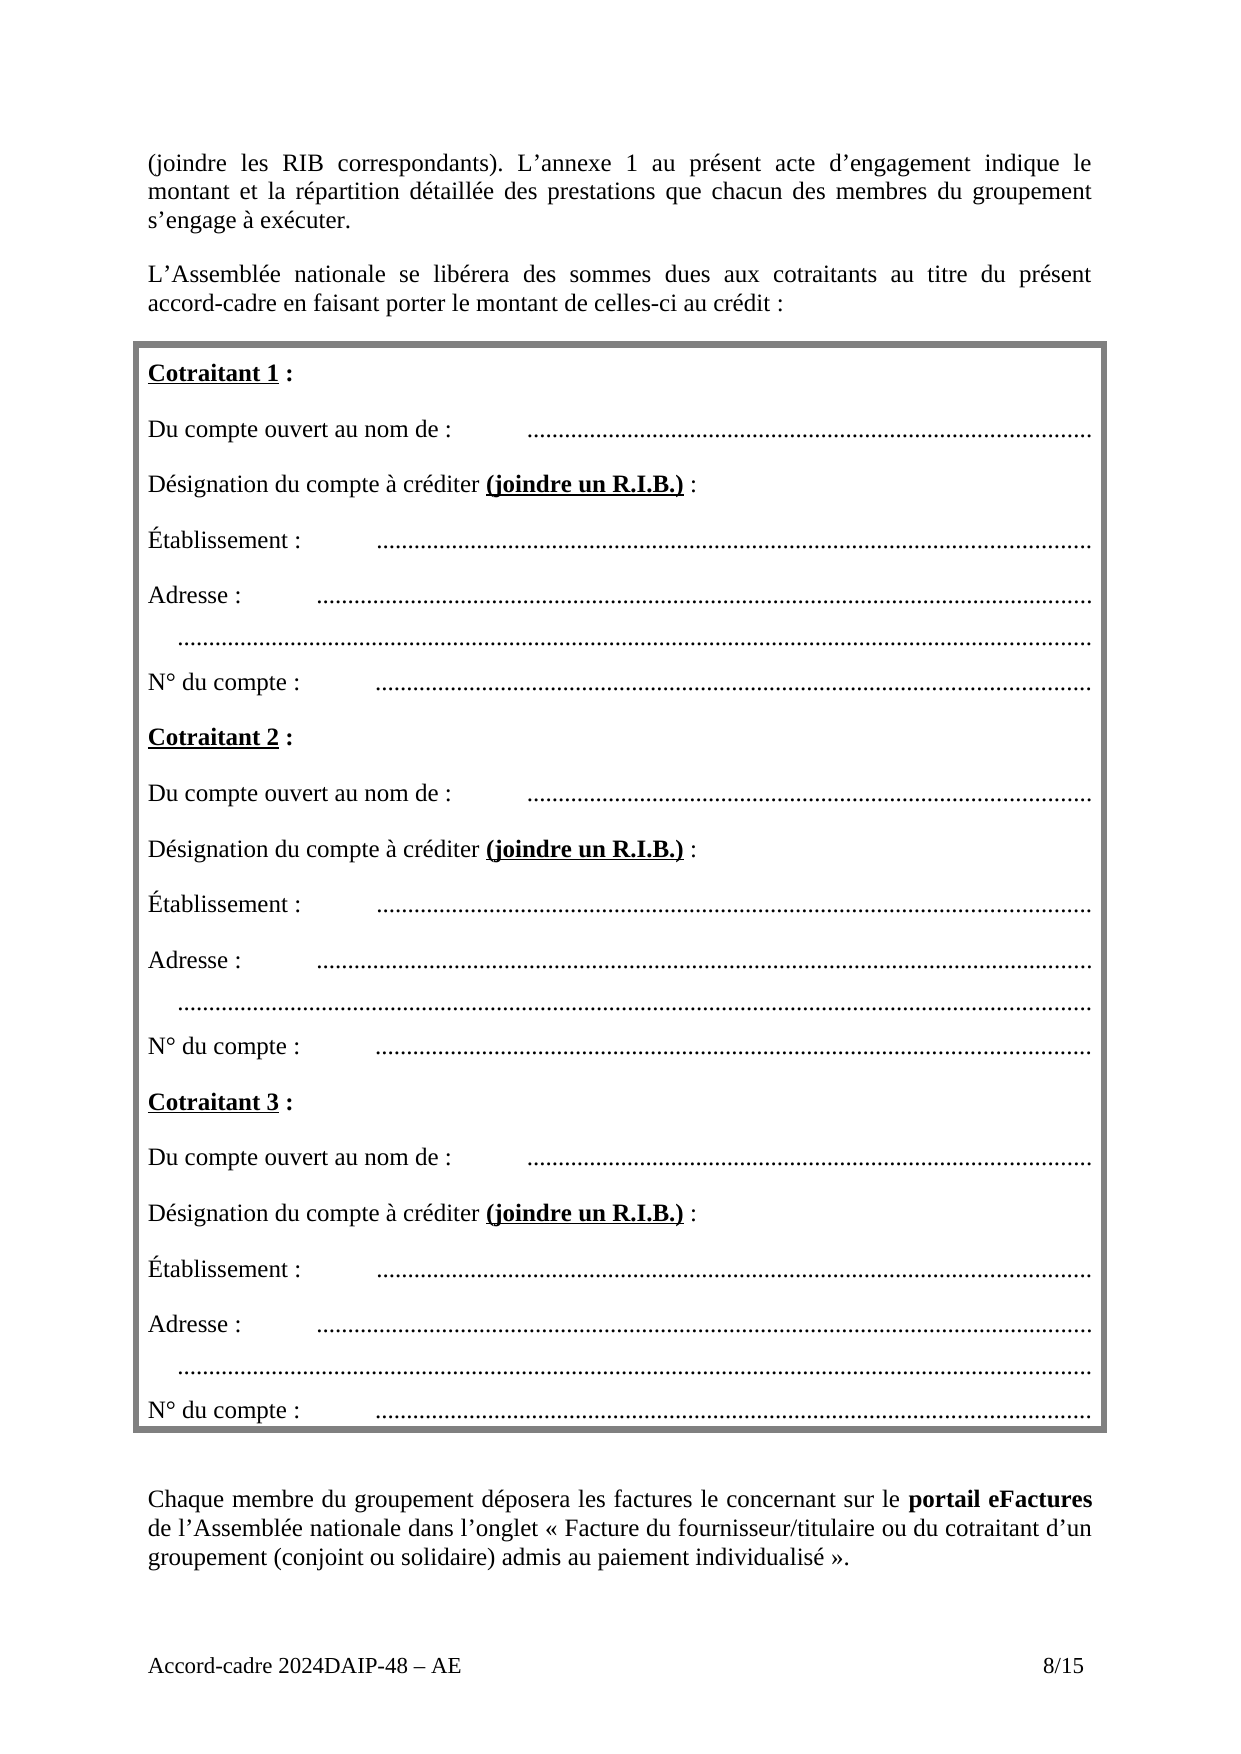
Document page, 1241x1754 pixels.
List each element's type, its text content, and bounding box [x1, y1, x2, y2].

text Cotraitant 3 : [139, 1070, 1101, 1116]
text N° du compte : [139, 650, 1101, 696]
text Du compte ouvert au nom de : [139, 397, 1101, 442]
text Établissement : [139, 873, 1101, 918]
text Adresse : [139, 1293, 1101, 1338]
text Établissement : [139, 1237, 1101, 1282]
text Établissement : [139, 508, 1101, 554]
text L’Assemblée nationale se libérera des sommes dues aux cotraitants au titre du présent accord-cadre en faisant porter le montant de celles-ci au crédit : [148, 259, 1092, 316]
text Cotraitant 2 : [139, 706, 1101, 751]
text Adresse : [139, 564, 1101, 609]
text Désignation du compte à créditer (joindre un R.I.B.) : [139, 1181, 1101, 1227]
text Cotraitant 1 : [139, 348, 1101, 387]
text Chaque membre du groupement déposera les factures le concernant sur le portail eFactures de l’Assemblée nationale dans l’onglet « Facture du fournisseur/titulaire ou du cotraitant d’un groupement (conjoint ou solidaire) admis au paiement individualisé ». [148, 1484, 1092, 1571]
text Du compte ouvert au nom de : [139, 761, 1101, 807]
text Adresse : [139, 928, 1101, 974]
text N° du compte : [139, 1379, 1101, 1426]
text Désignation du compte à créditer (joindre un R.I.B.) : [139, 453, 1101, 498]
text Désignation du compte à créditer (joindre un R.I.B.) : [139, 817, 1101, 862]
text N° du compte : [139, 1014, 1101, 1060]
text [148, 148, 1092, 234]
text Du compte ouvert au nom de : [139, 1126, 1101, 1171]
